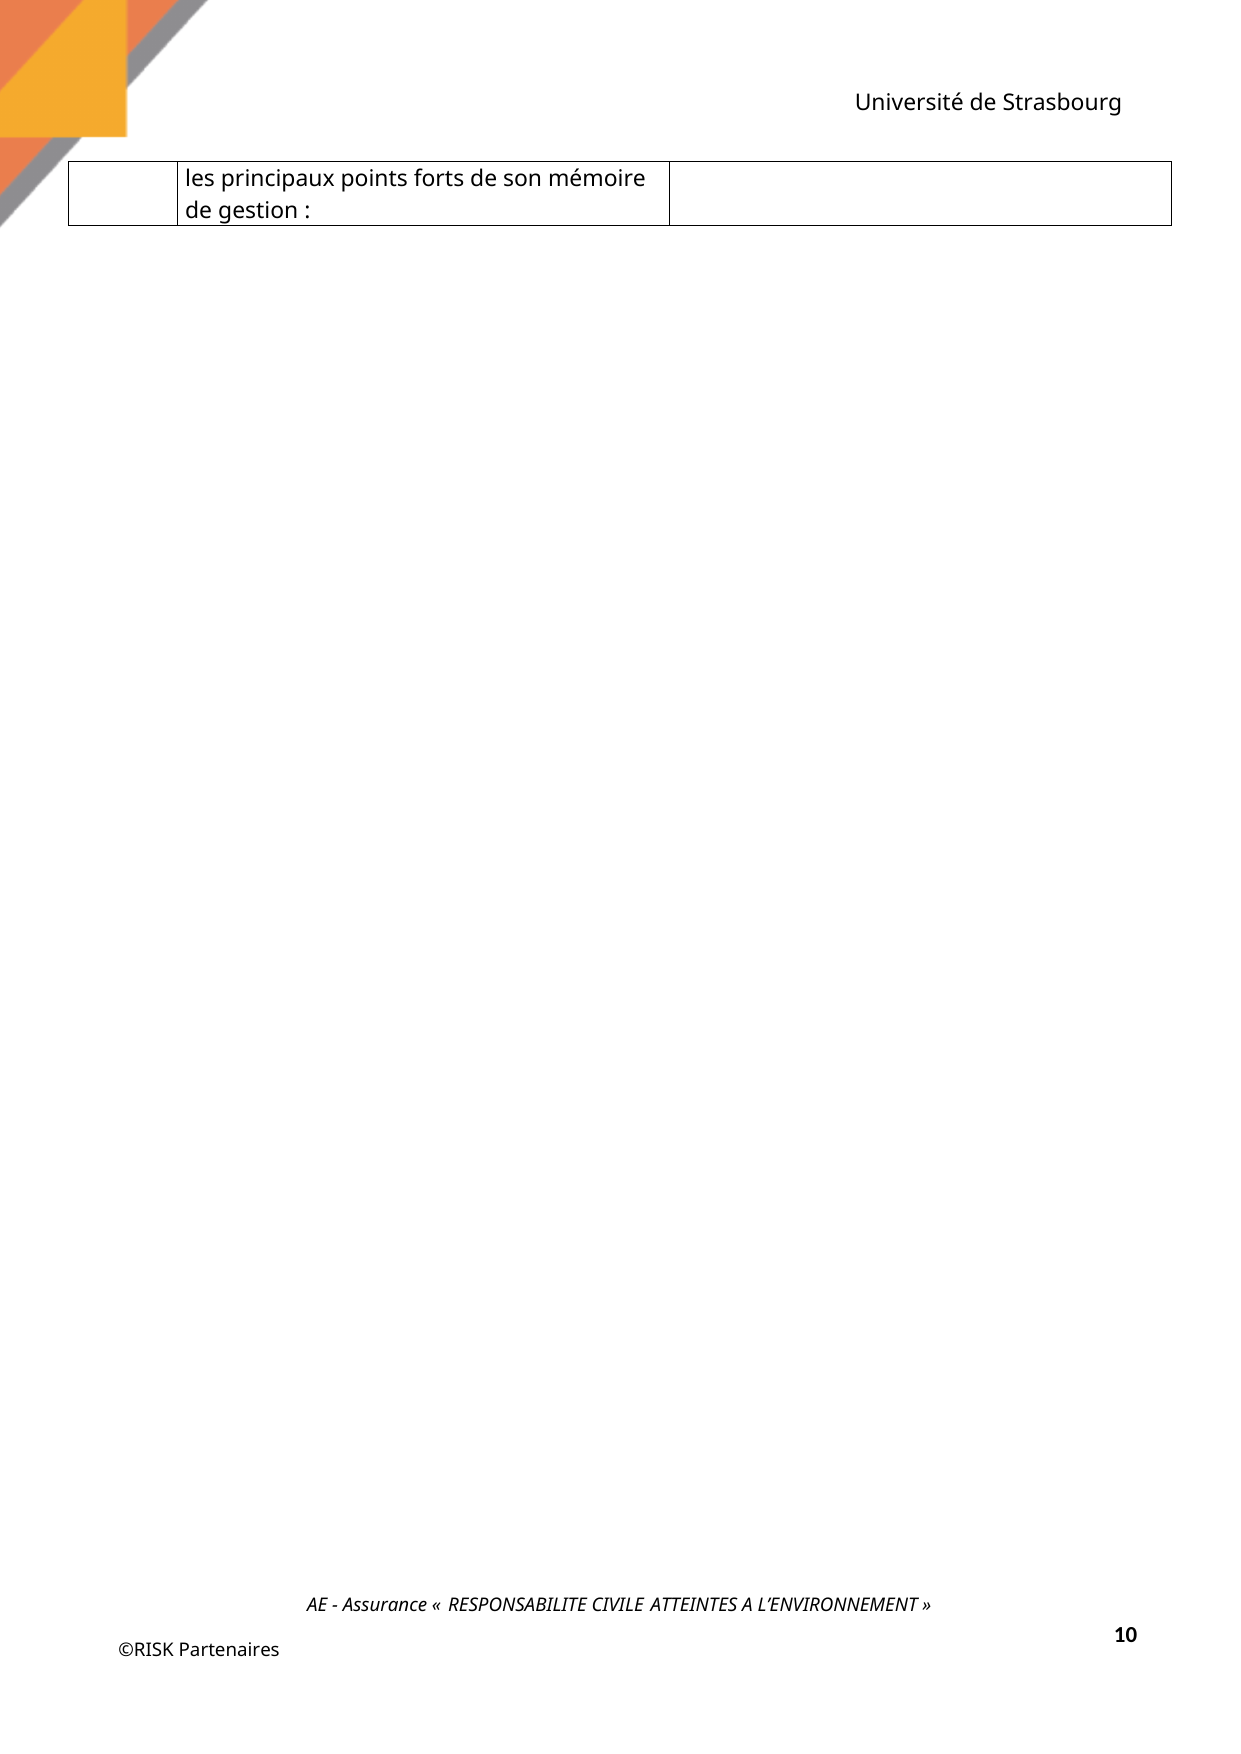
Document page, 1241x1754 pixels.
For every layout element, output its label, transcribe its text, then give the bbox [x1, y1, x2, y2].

table_cell 10 [69, 162, 177, 225]
picture [0, 0, 250, 272]
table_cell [178, 162, 669, 225]
table_cell [670, 162, 1171, 225]
